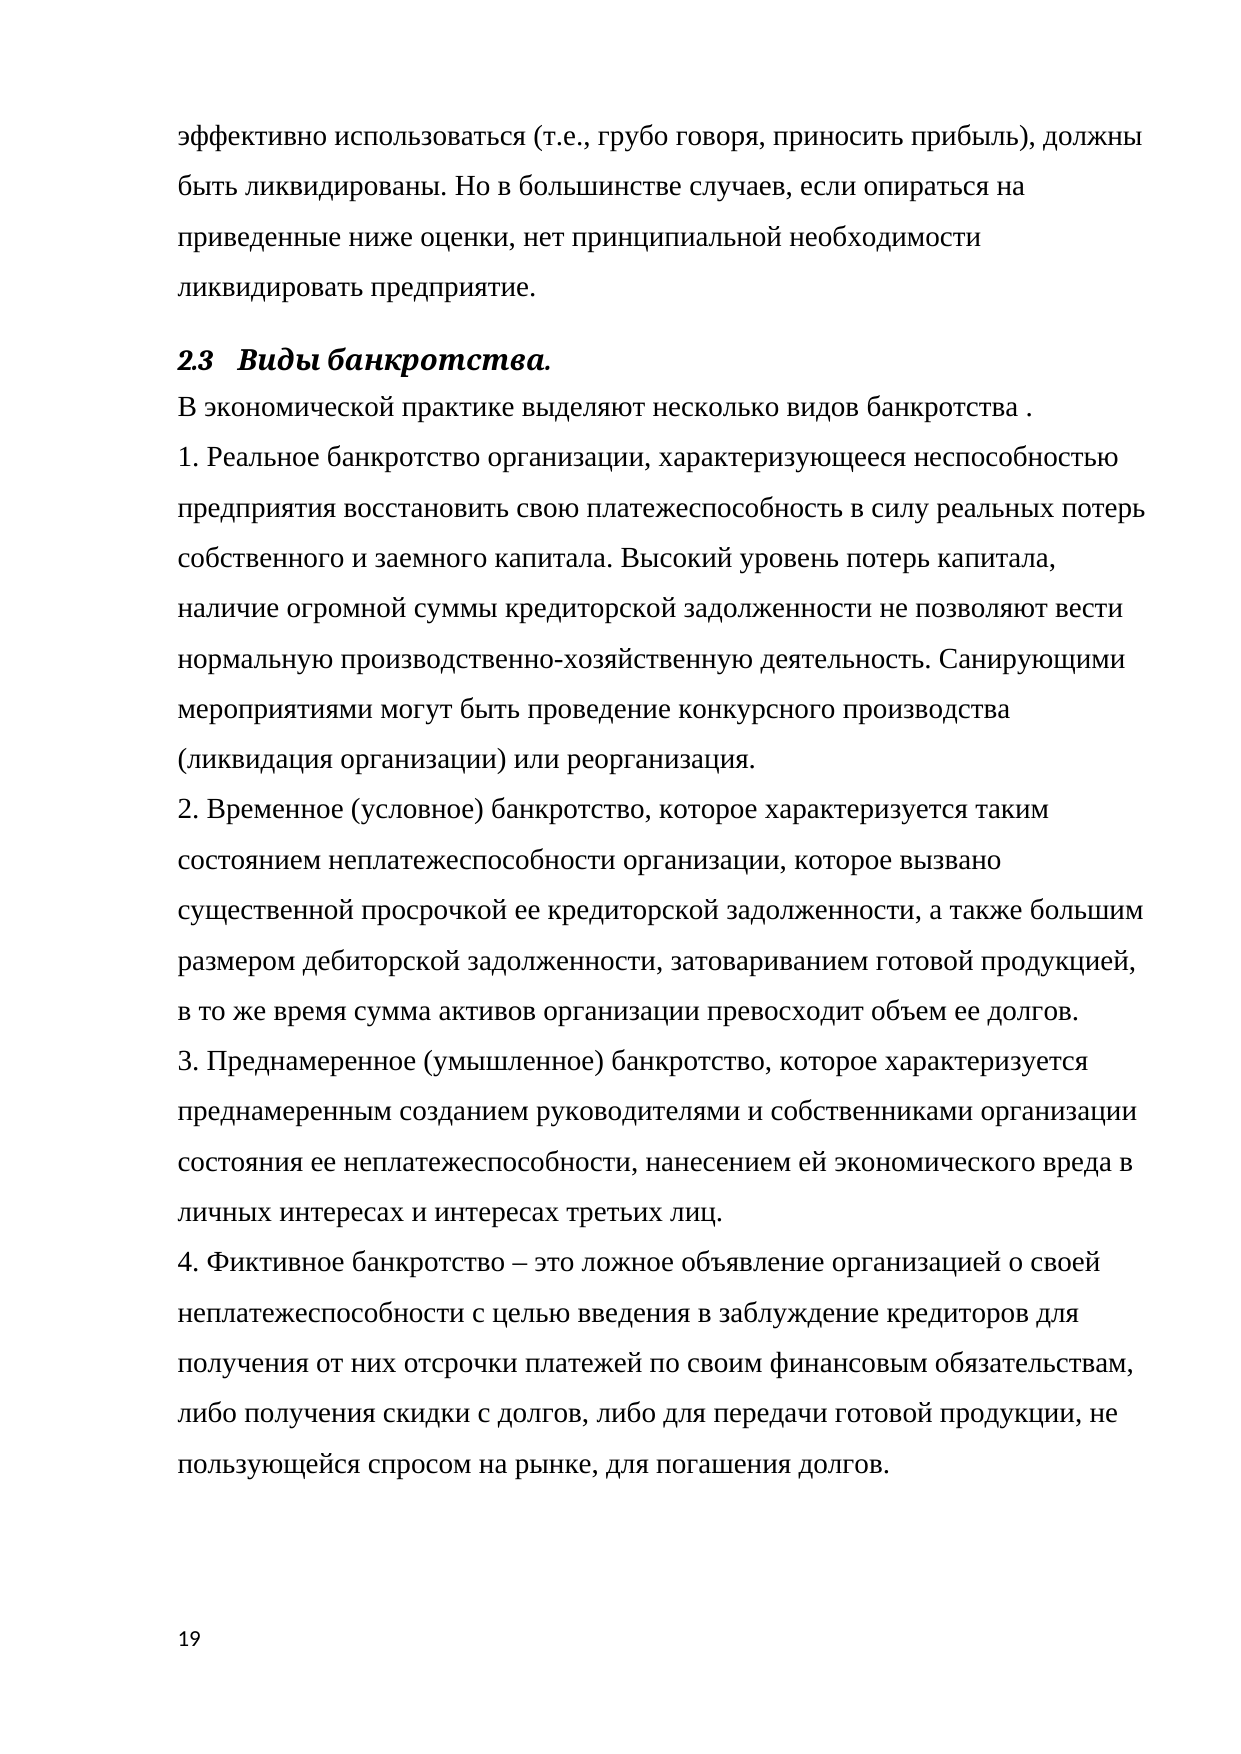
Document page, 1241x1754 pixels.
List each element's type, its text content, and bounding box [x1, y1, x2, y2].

text В экономической практике выделяют несколько видов банкротства . 1. Реальное банкротство организации, характеризующееся неспособностью предприятия восстановить свою платежеспособность в силу реальных потерь собственного и заемного капитала. Высокий уровень потерь капитала, наличие огромной суммы кредиторской задолженности не позволяют вести нормальную производственно-хозяйственную деятельность. Санирующими мероприятиями могут быть проведение конкурсного производства (ликвидация организации) или реорганизация. 2. Временное (условное) банкротство, которое характеризуется таким состоянием неплатежеспособности организации, которое вызвано существенной просрочкой ее кредиторской задолженности, а также большим размером дебиторской задолженности, затовариванием готовой продукцией, в то же время сумма активов организации превосходит объем ее долгов. 3. Преднамеренное (умышленное) банкротство, которое характеризуется преднамеренным созданием руководителями и собственниками организации состояния ее неплатежеспособности, нанесением ей экономического вреда в личных интересах и интересах третьих лиц. 4. Фиктивное банкротство – это ложное объявление организацией о своей неплатежеспособности с целью введения в заблуждение кредиторов для получения от них отсрочки платежей по своим финансовым обязательствам, либо получения скидки с долгов, либо для передачи готовой продукции, не пользующейся спросом на рынке, для погашения долгов. [177, 389, 1152, 1479]
subtitle Виды банкротства. [177, 344, 1152, 378]
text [177, 118, 1152, 303]
